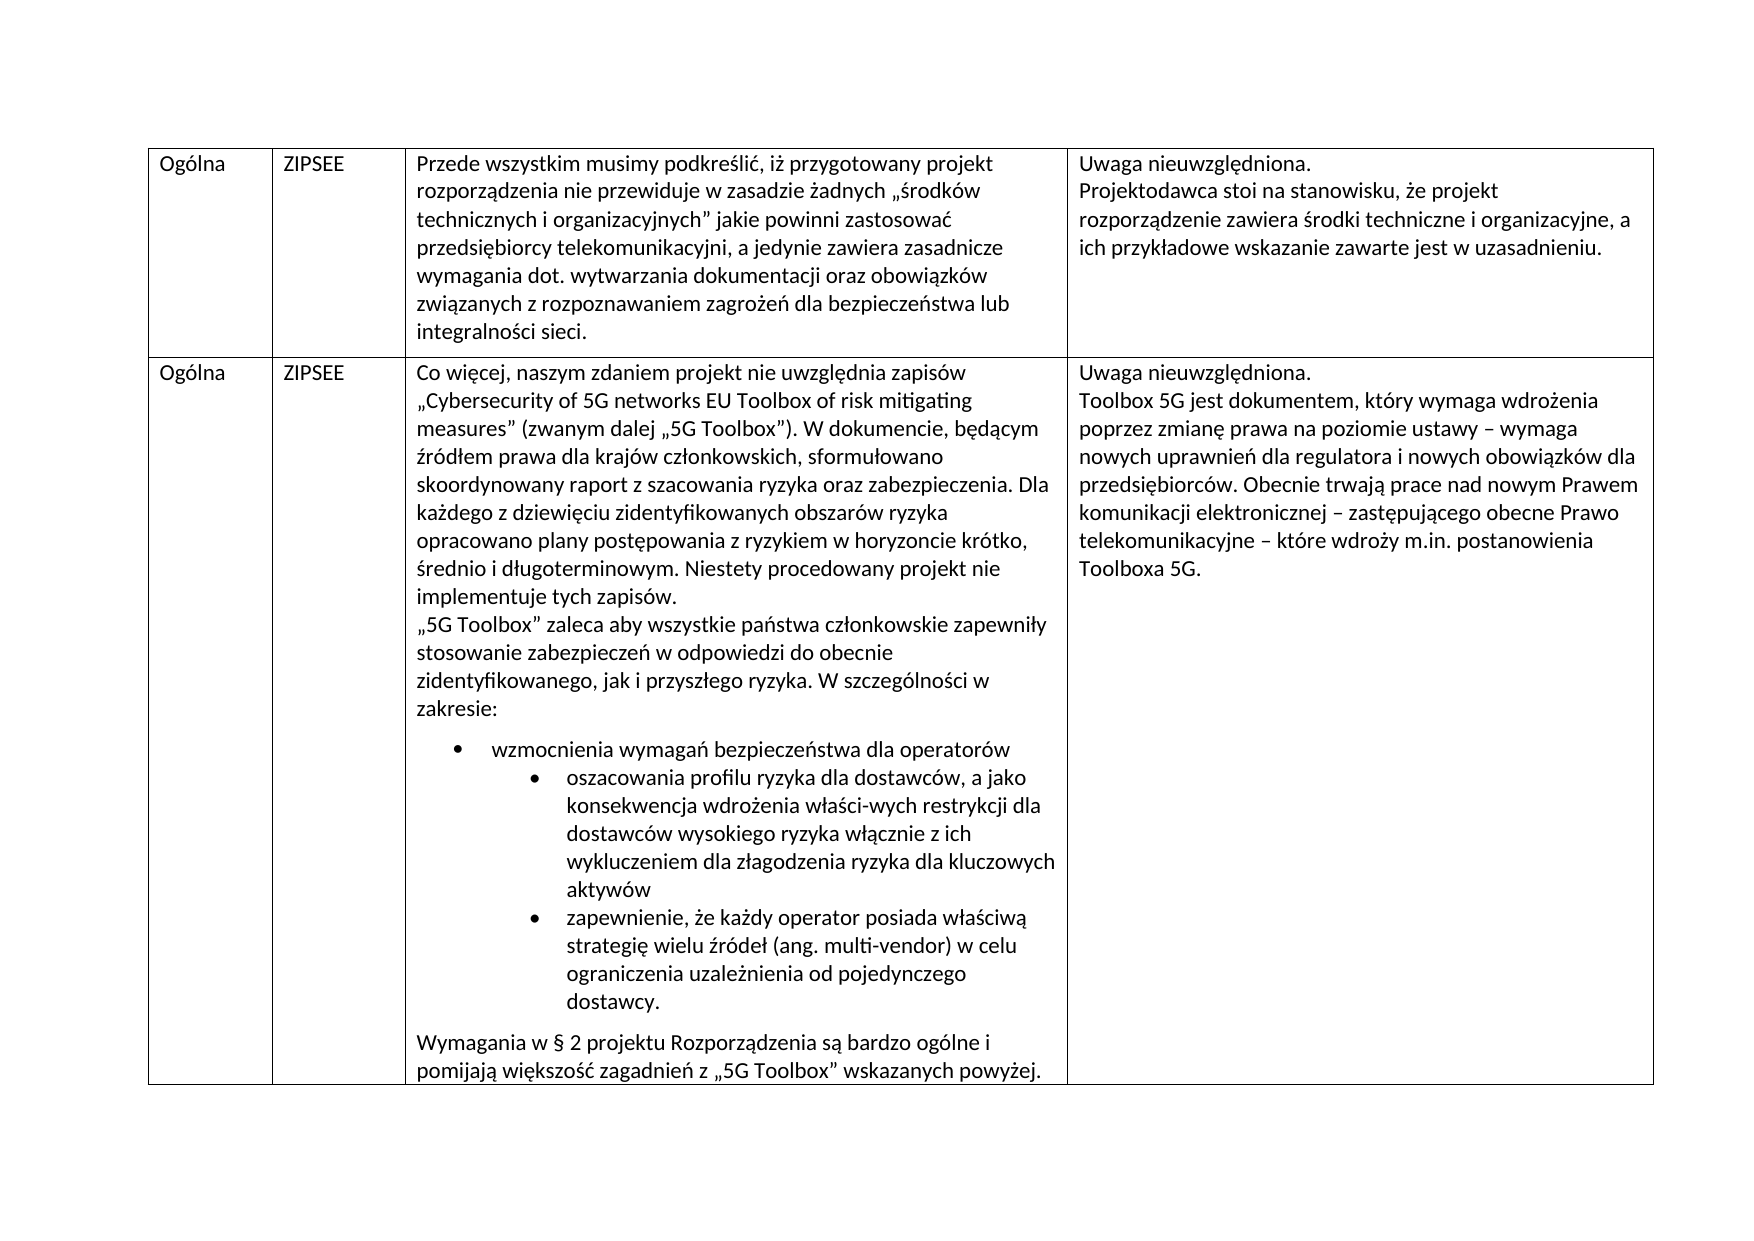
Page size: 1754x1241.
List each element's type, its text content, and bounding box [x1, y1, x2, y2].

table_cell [1068, 358, 1653, 1084]
table_cell Ogólna [149, 149, 272, 357]
table_cell Przede wszystkim musimy podkreślić, iż przygotowany projekt rozporządzenia nie przewiduje w zasadzie żadnych „środków technicznych i organizacyjnych” jakie powinni zastosować przedsiębiorcy telekomunikacyjni, a jedynie zawiera zasadnicze wymagania dot. wytwarzania dokumentacji oraz obowiązków związanych z rozpoznawaniem zagrożeń dla bezpieczeństwa lub integralności sieci. [406, 149, 1067, 357]
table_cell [406, 358, 1067, 1084]
table_cell Uwaga nieuwzględniona. Projektodawca stoi na stanowisku, że projekt rozporządzenie zawiera środki techniczne i organizacyjne, a ich przykładowe wskazanie zawarte jest w uzasadnieniu. [1068, 149, 1653, 357]
table_cell Ogólna [149, 358, 272, 1084]
table_cell ZIPSEE [273, 149, 405, 357]
table_cell ZIPSEE [273, 358, 405, 1084]
